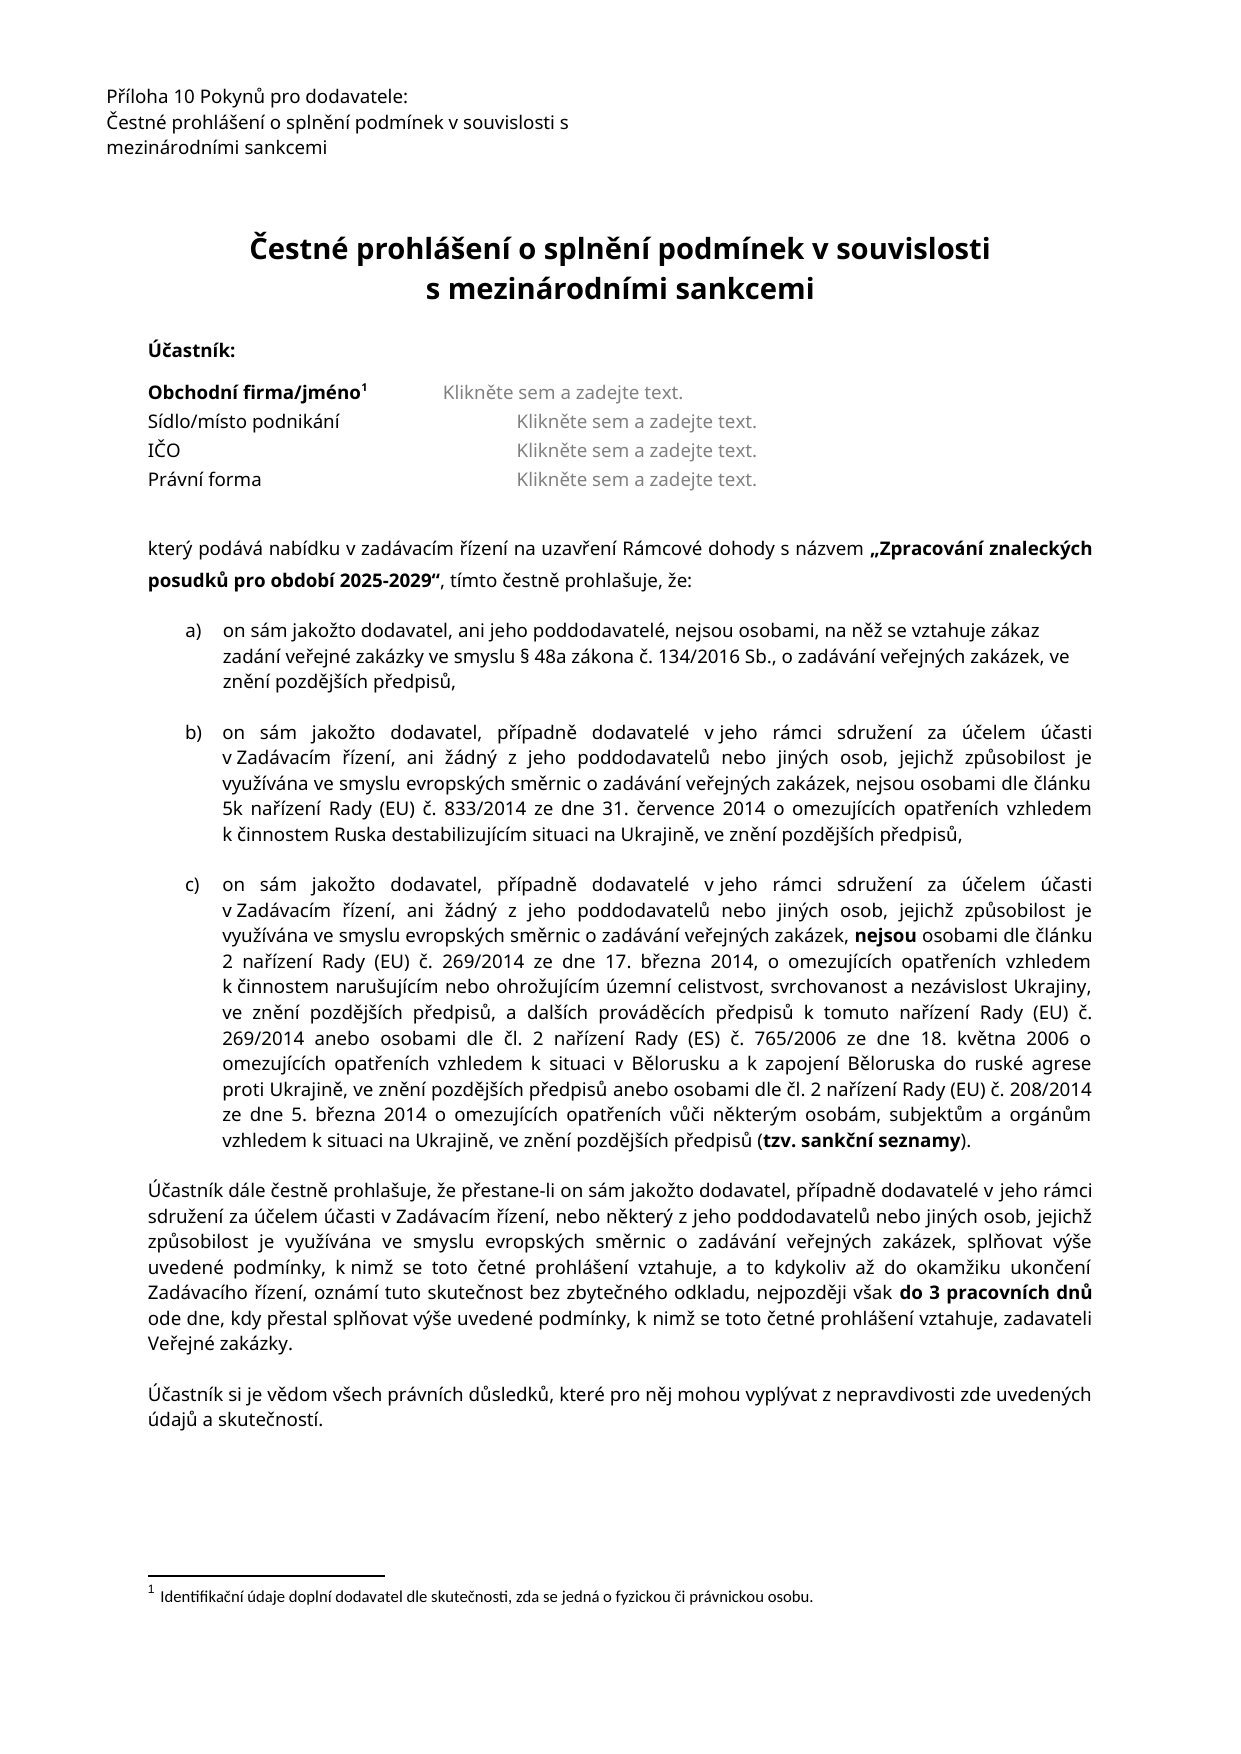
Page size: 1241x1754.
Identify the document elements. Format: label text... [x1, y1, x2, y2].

title Čestné prohlášení o splnění podmínek v souvislosti s mezinárodními sankcemi [148, 228, 1093, 308]
list on sám jakožto dodavatel, případně dodavatelé v jeho rámci sdružení za účelem účasti v Zadávacím řízení, ani žádný z jeho poddodavatelů nebo jiných osob, jejichž způsobilost je využívána ve smyslu evropských směrnic o zadávání veřejných zakázek, nejsou osobami dle článku 5k nařízení Rady (EU) č. 833/2014 ze dne 31. července 2014 o omezujících opatřeních vzhledem k činnostem Ruska destabilizujícím situaci na Ukrajině, ve znění pozdějších předpisů, [185, 719, 1093, 847]
text IČO [148, 434, 1093, 463]
text Účastník: [148, 333, 1093, 364]
text Sídlo/místo podnikání [148, 405, 1093, 434]
text Právní forma [148, 463, 1093, 492]
text Účastník si je vědom všech právních důsledků, které pro něj mohou vyplývat z nepravdivosti zde uvedených údajů a skutečností. [148, 1381, 1093, 1432]
text Obchodní firma/jméno [148, 376, 1093, 405]
text který podává nabídku v zadávacím řízení na uzavření Rámcové dohody s názvem „Zpracování znaleckých posudků pro období 2025-2029“, tímto čestně prohlašuje, že: [148, 530, 1093, 592]
list on sám jakožto dodavatel, případně dodavatelé v jeho rámci sdružení za účelem účasti v Zadávacím řízení, ani žádný z jeho poddodavatelů nebo jiných osob, jejichž způsobilost je využívána ve smyslu evropských směrnic o zadávání veřejných zakázek, nejsou osobami dle článku 2 nařízení Rady (EU) č. 269/2014 ze dne 17. března 2014, o omezujících opatřeních vzhledem k činnostem narušujícím nebo ohrožujícím územní celistvost, svrchovanost a nezávislost Ukrajiny, ve znění pozdějších předpisů, a dalších prováděcích předpisů k tomuto nařízení Rady (EU) č. 269/2014 anebo osobami dle čl. 2 nařízení Rady (ES) č. 765/2006 ze dne 18. května 2006 o omezujících opatřeních vzhledem k situaci v Bělorusku a k zapojení Běloruska do ruské agrese proti Ukrajině, ve znění pozdějších předpisů anebo osobami dle čl. 2 nařízení Rady (EU) č. 208/2014 ze dne 5. března 2014 o omezujících opatřeních vůči některým osobám, subjektům a orgánům vzhledem k situaci na Ukrajině, ve znění pozdějších předpisů (tzv. sankční seznamy). [185, 872, 1093, 1152]
list on sám jakožto dodavatel, ani jeho poddodavatelé, nejsou osobami, na něž se vztahuje zákaz zadání veřejné zakázky ve smyslu § 48a zákona č. 134/2016 Sb., o zadávání veřejných zakázek, ve znění pozdějších předpisů, [185, 617, 1093, 694]
text Účastník dále čestně prohlašuje, že přestane-li on sám jakožto dodavatel, případně dodavatelé v jeho rámci sdružení za účelem účasti v Zadávacím řízení, nebo některý z jeho poddodavatelů nebo jiných osob, jejichž způsobilost je využívána ve smyslu evropských směrnic o zadávání veřejných zakázek, splňovat výše uvedené podmínky, k nimž se toto četné prohlášení vztahuje, a to kdykoliv až do okamžiku ukončení Zadávacího řízení, oznámí tuto skutečnost bez zbytečného odkladu, nejpozději však do 3 pracovních dnů ode dne, kdy přestal splňovat výše uvedené podmínky, k nimž se toto četné prohlášení vztahuje, zadavateli Veřejné zakázky. [148, 1177, 1093, 1356]
